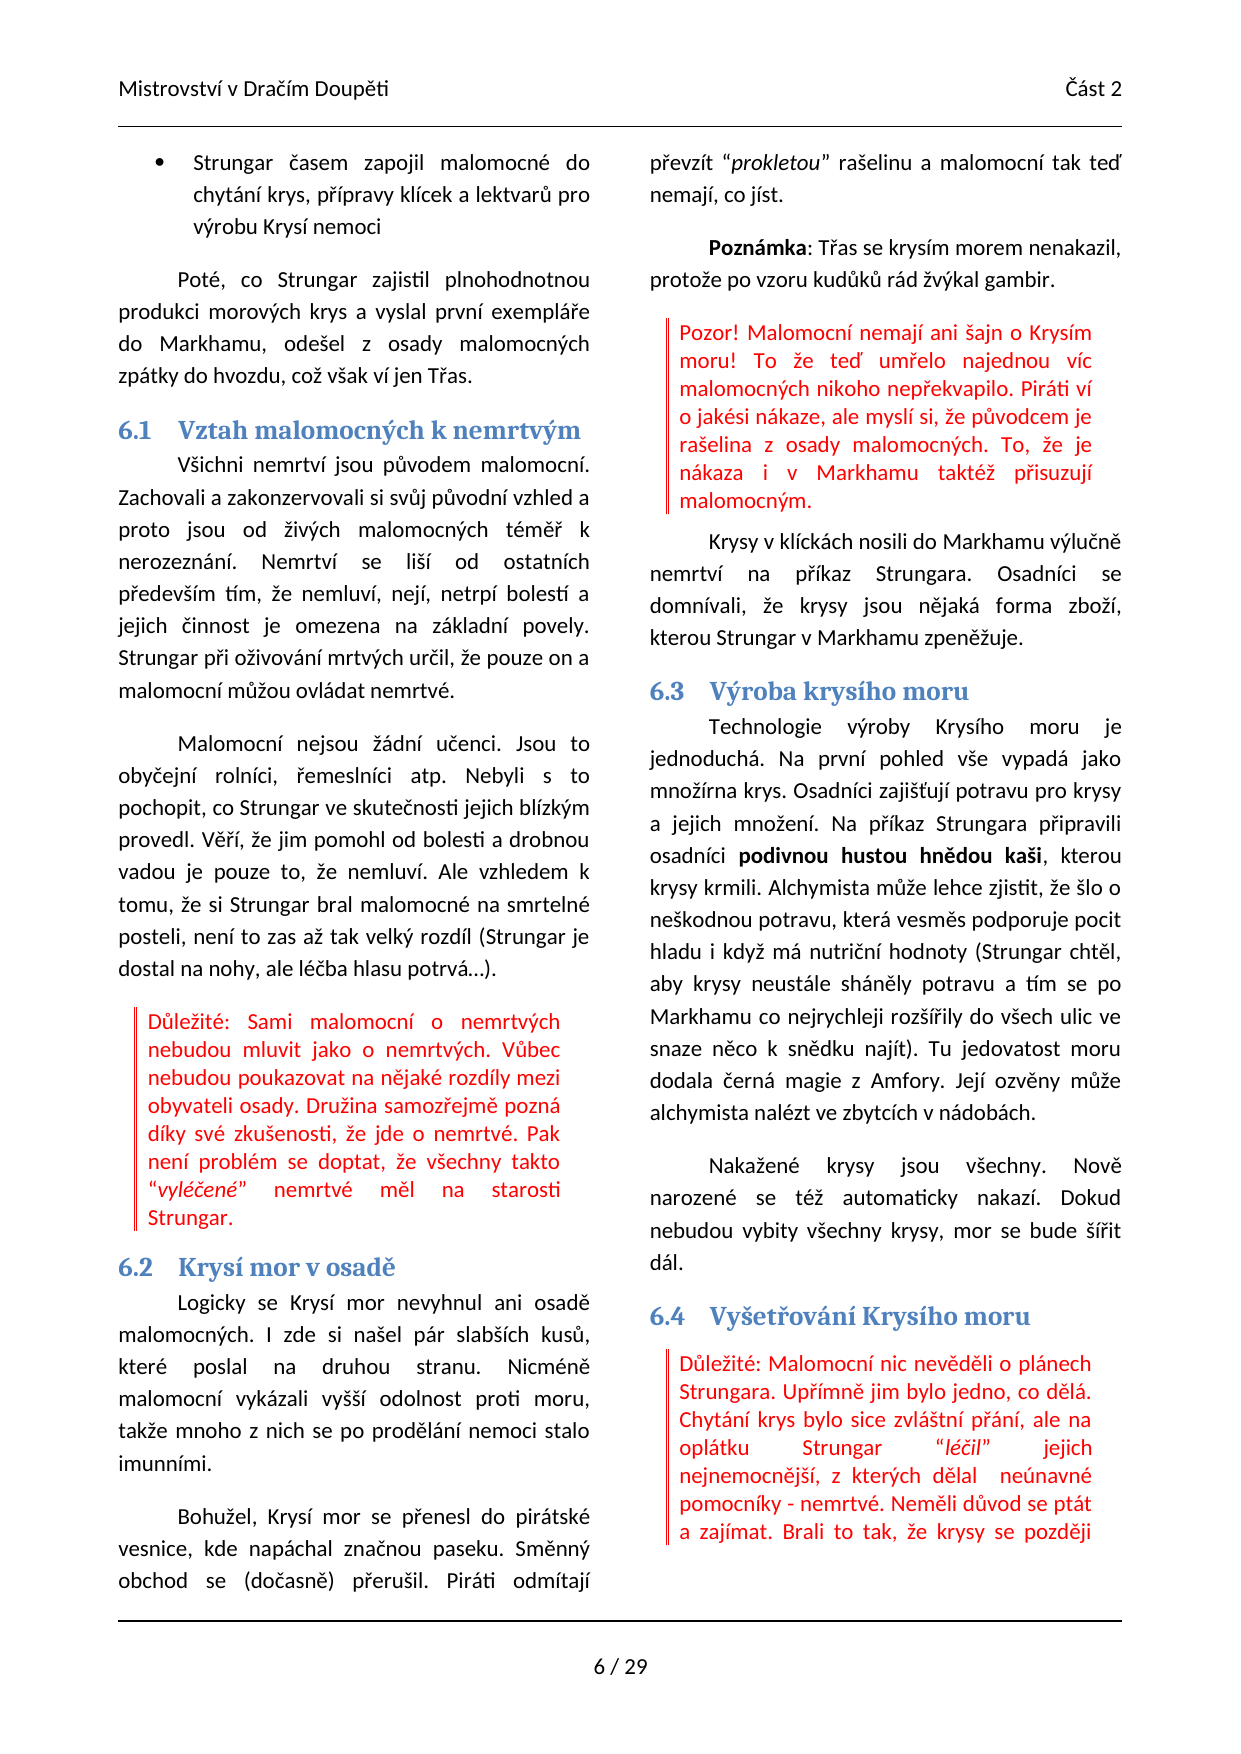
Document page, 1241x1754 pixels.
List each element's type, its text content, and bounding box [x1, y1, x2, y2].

subtitle Vztah malomocných k nemrtvým [118, 415, 591, 446]
subtitle Krysí mor v osadě [118, 1252, 591, 1283]
text Pozor! Malomocní nemají ani šajn o Krysím moru! To že teď umřelo najednou víc malomocných nikoho nepřekvapilo. Piráti ví o jakési nákaze, ale myslí si, že původcem je rašelina z osady malomocných. To, že je nákaza i v Markhamu taktéž přisuzují malomocným. [669, 318, 1092, 514]
subtitle Vyšetřování Krysího moru [649, 1301, 1122, 1332]
text Technologie výroby Krysího moru je jednoduchá. Na první pohled vše vypadá jako množírna krys. Osadníci zajišťují potravu pro krysy a jejich množení. Na příkaz Strungara připravili osadníci podivnou hustou hnědou kaši, kterou krysy krmili. Alchymista může lehce zjistit, že šlo o neškodnou potravu, která vesměs podporuje pocit hladu i když má nutriční hodnoty (Strungar chtěl, aby krysy neustále sháněly potravu a tím se po Markhamu co nejrychleji rozšířily do všech ulic ve snaze něco k snědku najít). Tu jedovatost moru dodala černá magie z Amfory. Její ozvěny může alchymista nalézt ve zbytcích v nádobách. [649, 712, 1122, 1126]
text Logicky se Krysí mor nevyhnul ani osadě malomocných. I zde si našel pár slabších kusů, které poslal na druhou stranu. Nicméně malomocní vykázali vyšší odolnost proti moru, takže mnoho z nich se po prodělání nemoci stalo imunními. [118, 1288, 591, 1477]
subtitle Výroba krysího moru [649, 676, 1122, 707]
text Poznámka: Třas se krysím morem nenakazil, protože po vzoru kudůků rád žvýkal gambir. [649, 233, 1122, 293]
text Bohužel, Krysí mor se přenesl do pirátské vesnice, kde napáchal značnou paseku. Směnný obchod se (dočasně) přerušil. Piráti odmítají převzít “prokletou” rašelinu a malomocní tak teď nemají, co jíst. [649, 148, 1122, 208]
text Důležité: Sami malomocní o nemrtvých nebudou mluvit jako o nemrtvých. Vůbec nebudou poukazovat na nějaké rozdíly mezi obyvateli osady. Družina samozřejmě pozná díky své zkušenosti, že jde o nemrtvé. Pak není problém se doptat, že všechny takto “vyléčené” nemrtvé měl na starosti Strungar. [137, 1007, 561, 1231]
text Bohužel, Krysí mor se přenesl do pirátské vesnice, kde napáchal značnou paseku. Směnný obchod se (dočasně) přerušil. Piráti odmítají převzít “prokletou” rašelinu a malomocní tak teď nemají, co jíst. [118, 1502, 591, 1594]
text Nakažené krysy jsou všechny. Nově narozené se též automaticky nakazí. Dokud nebudou vybity všechny krysy, mor se bude šířit dál. [649, 1151, 1122, 1276]
text Poté, co Strungar zajistil plnohodnotnou produkci morových krys a vyslal první exempláře do Markhamu, odešel z osady malomocných zpátky do hvozdu, což však ví jen Třas. [118, 265, 591, 390]
list Strungar časem zapojil malomocné do chytání krys, přípravy klícek a lektvarů pro výrobu Krysí nemoci [156, 148, 591, 240]
text Krysy v klíckách nosili do Markhamu výlučně nemrtví na příkaz Strungara. Osadníci se domnívali, že krysy jsou nějaká forma zboží, kterou Strungar v Markhamu zpeněžuje. [649, 527, 1122, 651]
text Všichni nemrtví jsou původem malomocní. Zachovali a zakonzervovali si svůj původní vzhled a proto jsou od živých malomocných téměř k nerozeznání. Nemrtví se liší od ostatních především tím, že nemluví, nejí, netrpí bolestí a jejich činnost je omezena na základní povely. Strungar při oživování mrtvých určil, že pouze on a malomocní můžou ovládat nemrtvé. [118, 450, 591, 704]
text Malomocní nejsou žádní učenci. Jsou to obyčejní rolníci, řemeslníci atp. Nebyli s to pochopit, co Strungar ve skutečnosti jejich blízkým provedl. Věří, že jim pomohl od bolesti a drobnou vadou je pouze to, že nemluví. Ale vzhledem k tomu, že si Strungar bral malomocné na smrtelné posteli, není to zas až tak velký rozdíl (Strungar je dostal na nohy, ale léčba hlasu potrvá…). [118, 729, 591, 982]
